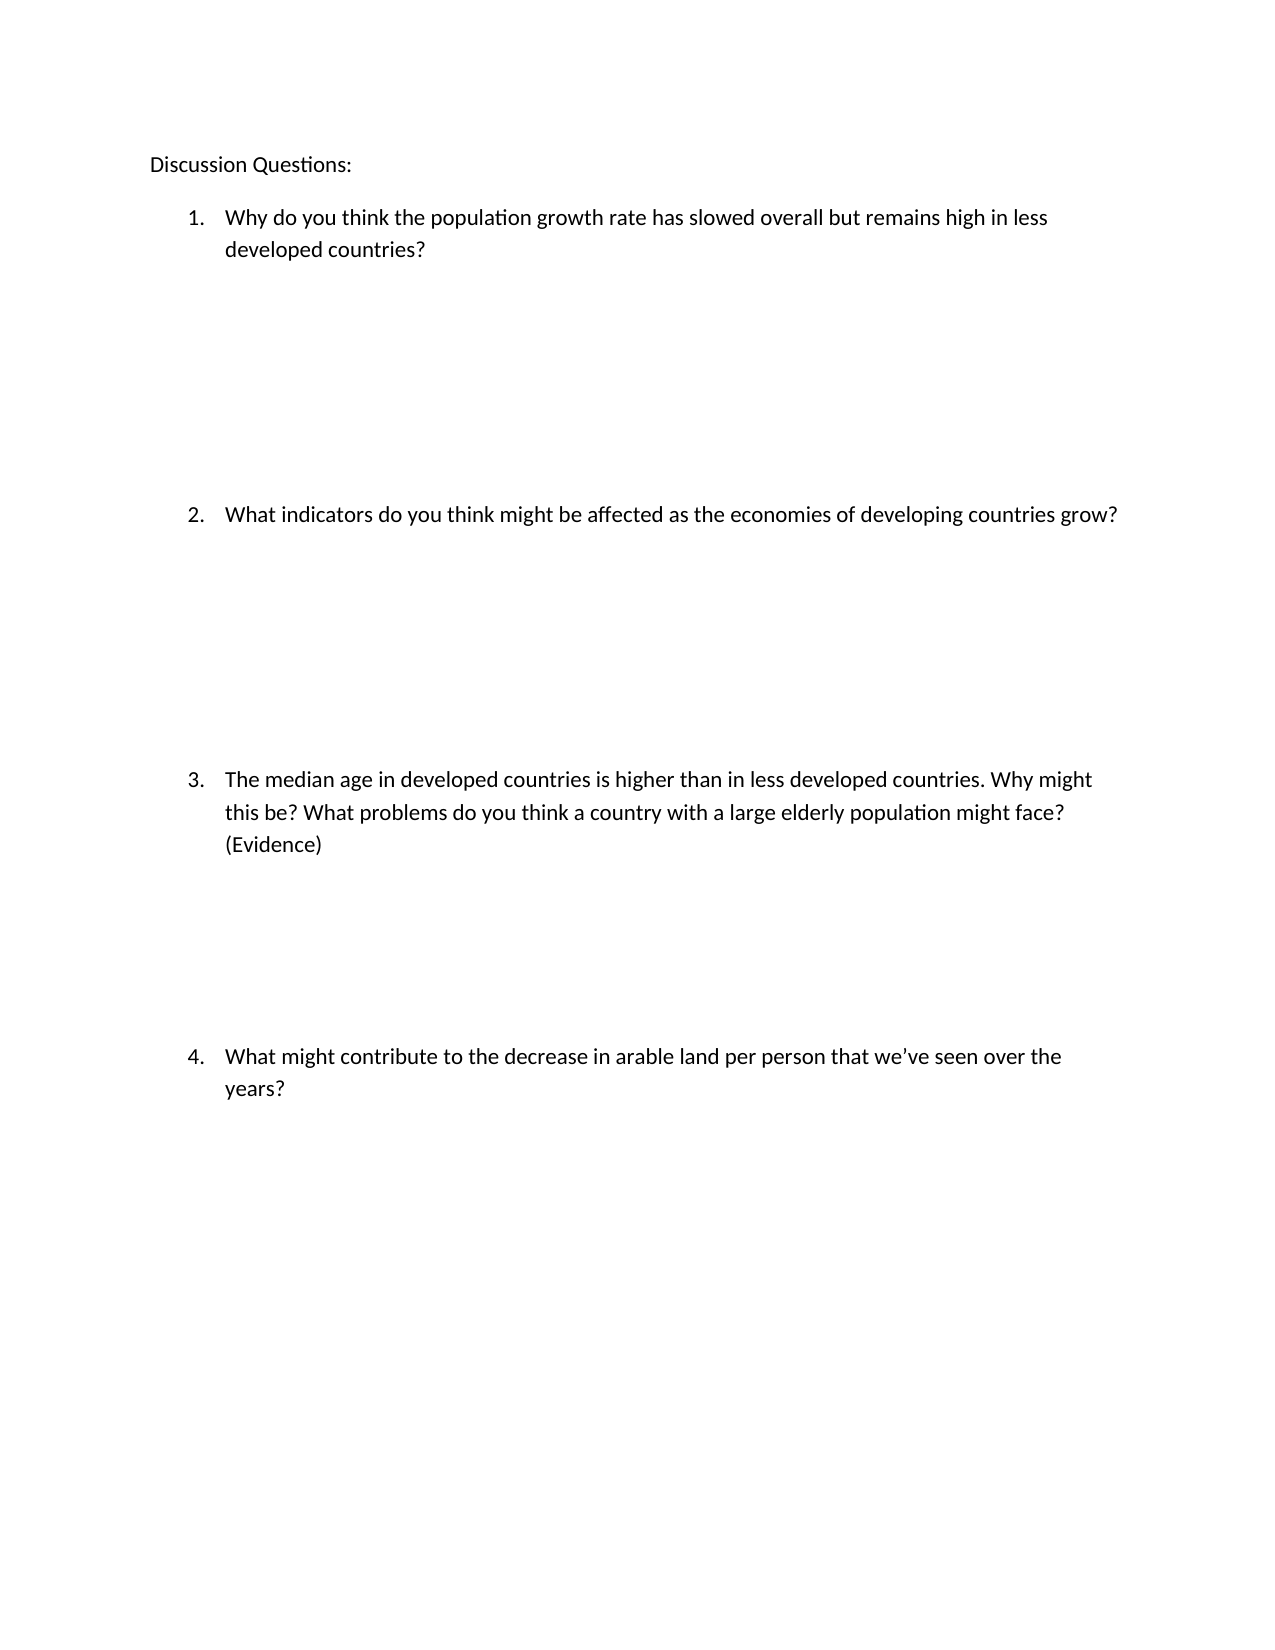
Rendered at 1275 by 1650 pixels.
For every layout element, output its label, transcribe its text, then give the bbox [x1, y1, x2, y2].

list The median age in developed countries is higher than in less developed countries. Why might this be? What problems do you think a country with a large elderly population might face? (Evidence) [187, 765, 1125, 858]
list Why do you think the population growth rate has slowed overall but remains high in less developed countries? [187, 203, 1125, 263]
list What might contribute to the decrease in arable land per person that we’ve seen over the years? [187, 1042, 1125, 1102]
text Discussion Questions: [150, 150, 1125, 178]
list What indicators do you think might be affected as the economies of developing countries grow? [187, 500, 1125, 528]
